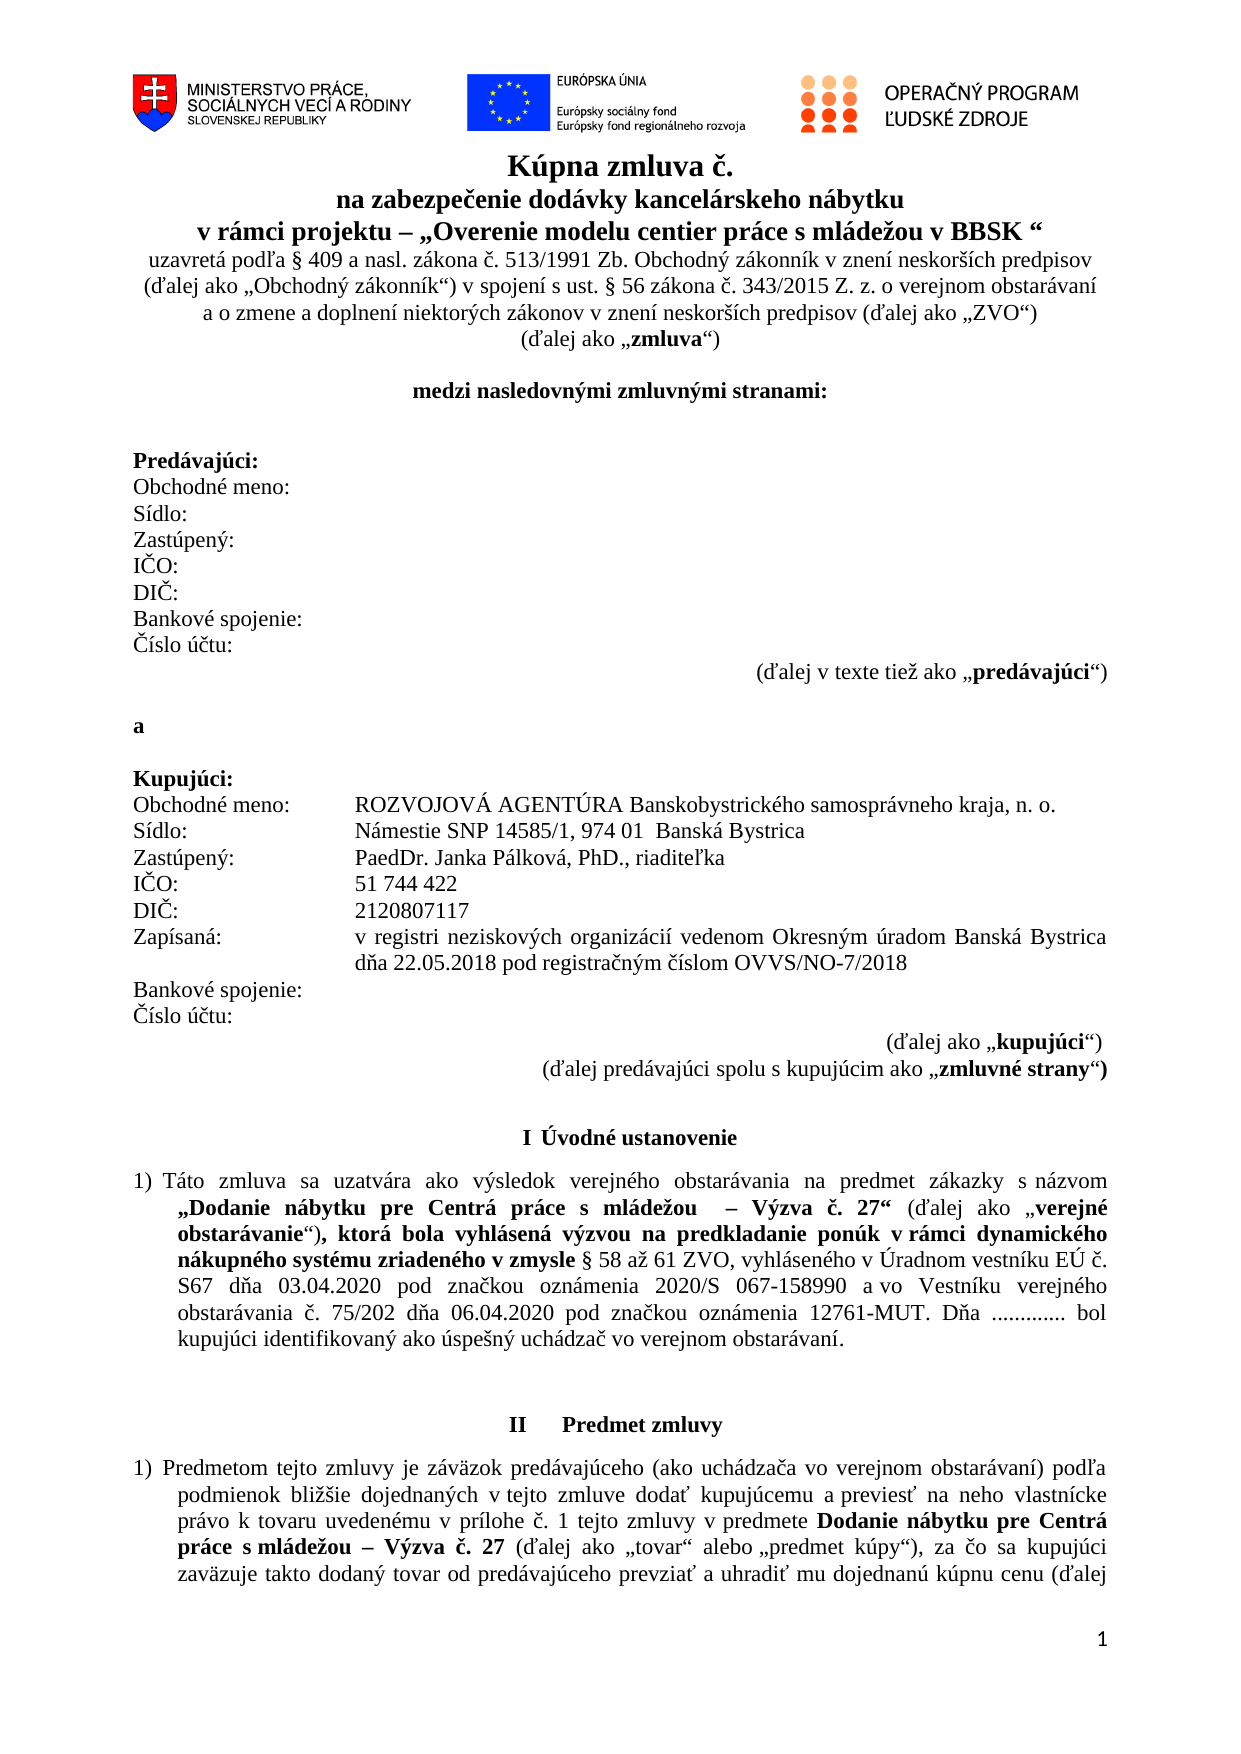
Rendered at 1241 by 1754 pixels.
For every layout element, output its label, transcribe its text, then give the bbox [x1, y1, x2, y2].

text uzavretá podľa § 409 a nasl. zákona č. 513/1991 Zb. Obchodný zákonník v znení neskorších predpisov (ďalej ako „Obchodný zákonník“) v spojení s ust. § 56 zákona č. 343/2015 Z. z. o verejnom obstarávaní a o zmene a doplnení niektorých zákonov v znení neskorších predpisov (ďalej ako „ZVO“) [133, 246, 1107, 325]
list Predmet zmluvy [133, 1411, 1107, 1438]
text DIČ: [133, 579, 1107, 605]
text v rámci projektu – „Overenie modelu centier práce s mládežou v BBSK “ [133, 215, 1107, 246]
text IČO: 51 744 422 [133, 870, 1107, 897]
text Obchodné meno: [133, 473, 1107, 500]
text Zastúpený: PaedDr. Janka Pálková, PhD., riaditeľka [133, 844, 1107, 870]
text (ďalej ako „kupujúci“) [133, 1028, 1107, 1055]
text na zabezpečenie dodávky kancelárskeho nábytku [133, 183, 1107, 215]
list Úvodné ustanovenie [157, 1124, 1107, 1151]
text Kupujúci: [133, 765, 1107, 791]
text medzi nasledovnými zmluvnými stranami: [133, 378, 1107, 404]
text (ďalej predávajúci spolu s kupujúcim ako „zmluvné strany“) [133, 1055, 1107, 1081]
text Číslo účtu: [133, 631, 1107, 658]
text a [133, 712, 1107, 738]
text Sídlo: Námestie SNP 14585/1, 974 01 Banská Bystrica [133, 818, 1107, 844]
text Bankové spojenie: [133, 976, 1107, 1002]
text Kúpna zmluva č. [133, 148, 1107, 183]
list Táto zmluva sa uzatvára ako výsledok verejného obstarávania na predmet zákazky s názvom „Dodanie nábytku pre Centrá práce s mládežou – Výzva č. 27“ (ďalej ako „verejné obstarávanie“), ktorá bola vyhlásená výzvou na predkladanie ponúk v rámci dynamického nákupného systému zriadeného v zmysle § 58 až 61 ZVO, vyhláseného v Úradnom vestníku EÚ č. S67 dňa 03.04.2020 pod značkou oznámenia 2020/S 067-158990 a vo Vestníku verejného obstarávania č. 75/202 dňa 06.04.2020 pod značkou oznámenia 12761-MUT. Dňa ............. bol kupujúci identifikovaný ako úspešný uchádzač vo verejnom obstarávaní. [133, 1167, 1107, 1352]
text Sídlo: [133, 500, 1107, 526]
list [133, 1454, 1107, 1586]
text Zapísaná: v registri neziskových organizácií vedenom Okresným úradom Banská Bystrica dňa 22.05.2018 pod registračným číslom OVVS/NO-7/2018 [133, 923, 1107, 976]
text (ďalej ako „zmluva“) [133, 325, 1107, 351]
text Predávajúci: [133, 447, 1107, 473]
text DIČ: 2120807117 [133, 897, 1107, 923]
text Zastúpený: [133, 526, 1107, 552]
text (ďalej v texte tiež ako „predávajúci“) [133, 658, 1107, 684]
text Bankové spojenie: [133, 605, 1107, 631]
text IČO: [133, 552, 1107, 579]
picture [132, 73, 1078, 137]
text Obchodné meno: ROZVOJOVÁ AGENTÚRA Banskobystrického samosprávneho kraja, n. o. [133, 791, 1107, 818]
text Číslo účtu: [133, 1002, 1107, 1028]
